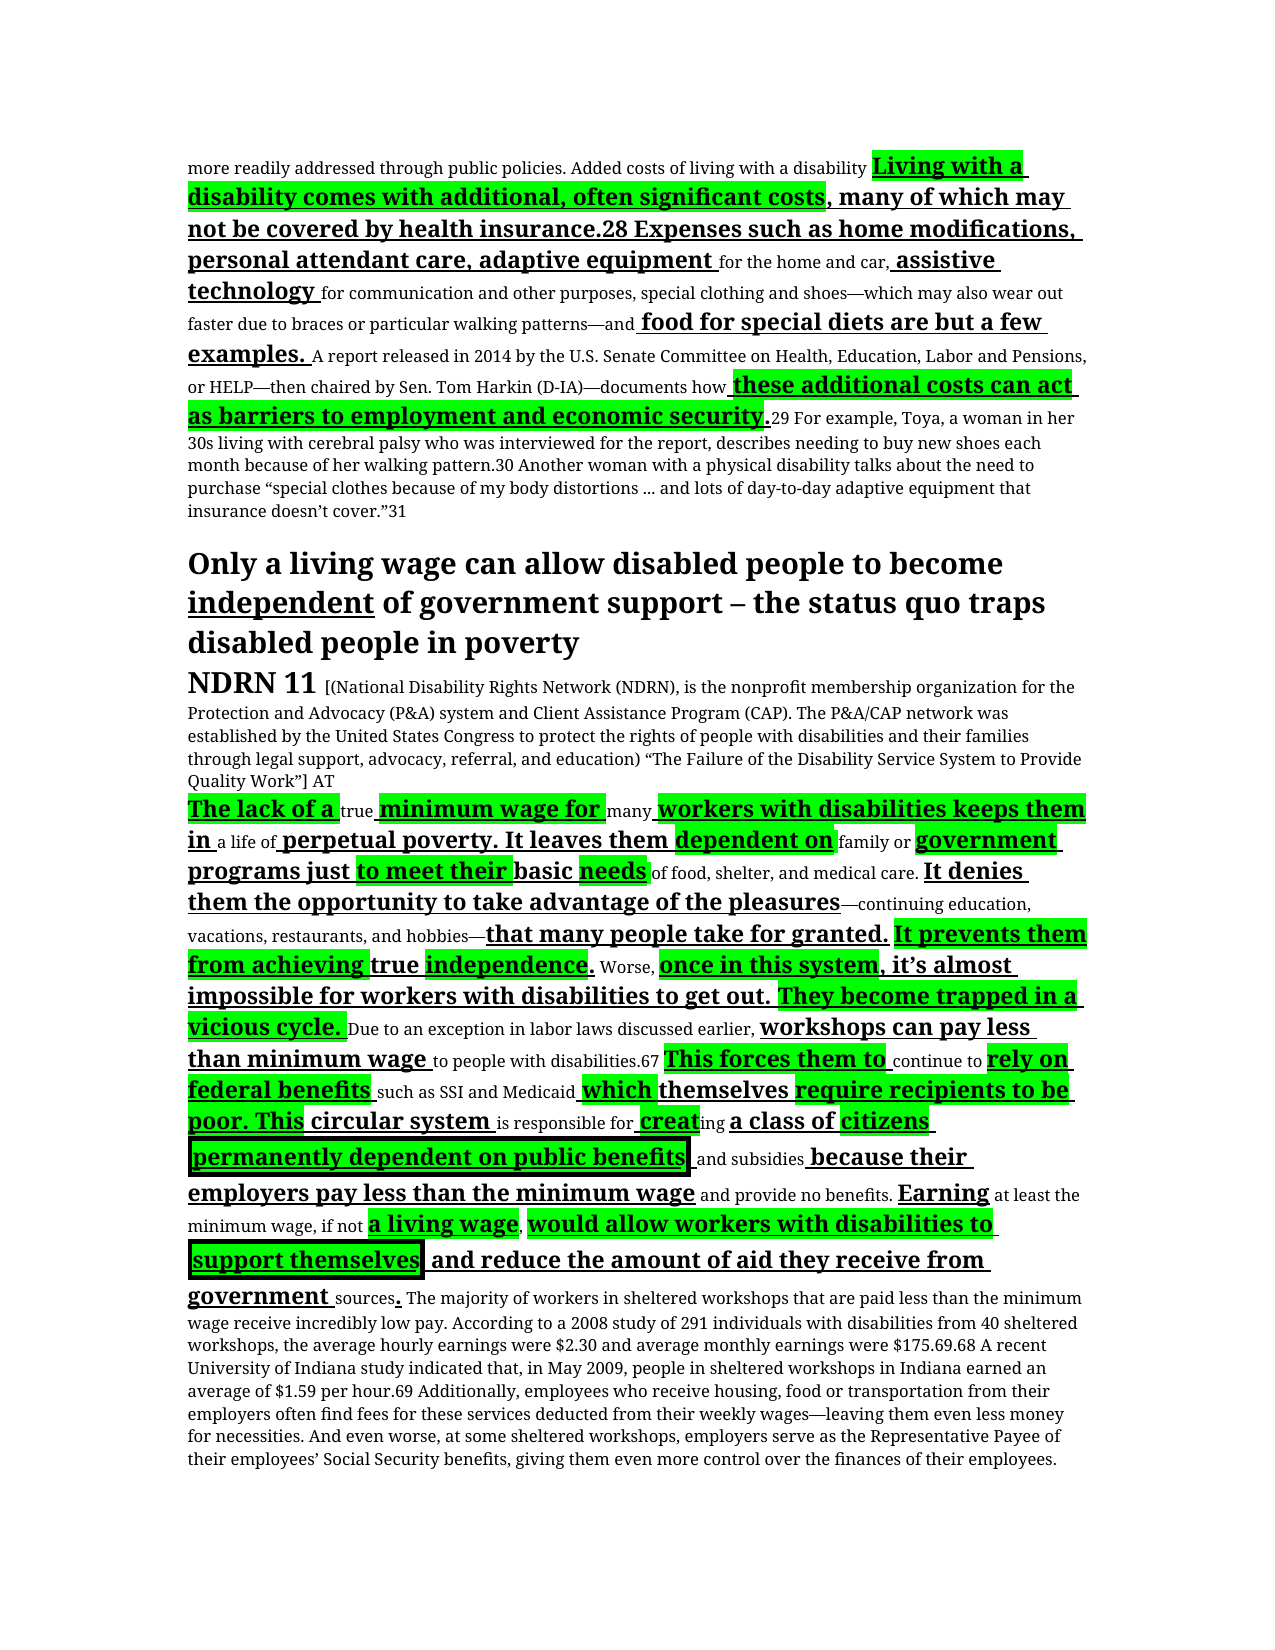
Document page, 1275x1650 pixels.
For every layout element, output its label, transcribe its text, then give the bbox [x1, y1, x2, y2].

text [187, 792, 1087, 1470]
subtitle Only a living wage can allow disabled people to become independent of government support – the status quo traps disabled people in poverty [187, 543, 1087, 662]
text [187, 150, 1087, 522]
text NDRN 11 [(National Disability Rights Network (NDRN), is the nonprofit membership organization for the Protection and Advocacy (P&A) system and Client Assistance Program (CAP). The P&A/CAP network was established by the United States Congress to protect the rights of people with disabilities and their families through legal support, advocacy, referral, and education) “The Failure of the Disability Service System to Provide Quality Work”] AT [187, 662, 1087, 792]
